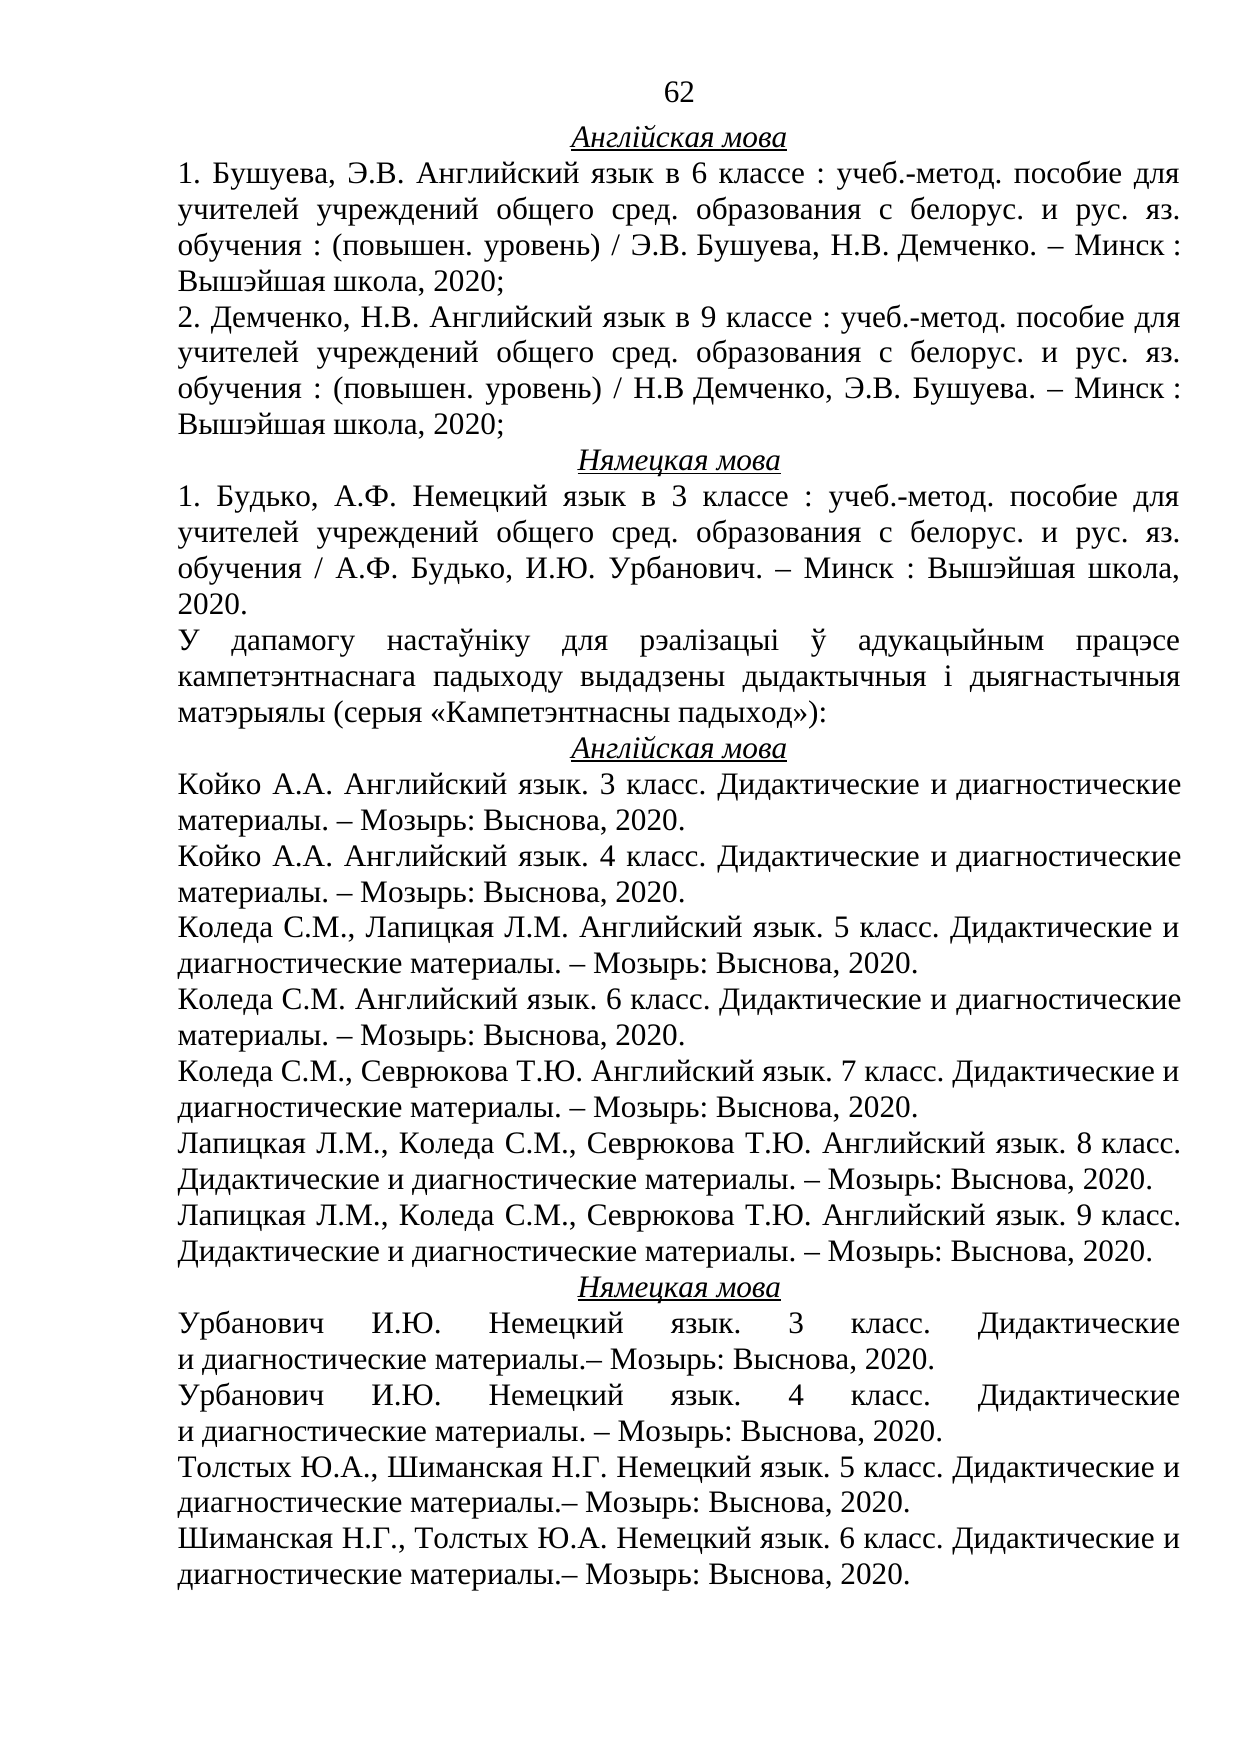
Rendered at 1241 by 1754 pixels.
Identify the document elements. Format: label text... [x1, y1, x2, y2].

text 1. Будько, А.Ф. Немецкий язык в 3 классе : учеб.-метод. пособие для учителей учреждений общего сред. образования с белорус. и рус. яз. обучения / А.Ф. Будько, И.Ю. Урбанович. – Минск : Вышэйшая школа, 2020. [177, 477, 1181, 621]
text Урбанович И.Ю. Немецкий язык. 4 класс. Дидактические и диагностические материалы. – Мозырь: Выснова, 2020. [177, 1376, 1181, 1448]
text 1. Бушуева, Э.В. Английский язык в 6 классе : учеб.-метод. пособие для учителей учреждений общего сред. образования с белорус. и рус. яз. обучения : (повышен. уровень) / Э.В. Бушуева, Н.В. Демченко. – Минск : Вышэйшая школа, 2020; [177, 154, 1181, 298]
text Англійская мова [177, 118, 1181, 154]
text Шиманская Н.Г., Толстых Ю.А. Немецкий язык. 6 класс. Дидактические и диагностические материалы.– Мозырь: Выснова, 2020. [177, 1520, 1181, 1592]
text Коледа С.М., Севрюкова Т.Ю. Английский язык. 7 класс. Дидактические и диагностические материалы. – Мозырь: Выснова, 2020. [177, 1052, 1181, 1124]
text Лапицкая Л.М., Коледа С.М., Севрюкова Т.Ю. Английский язык. 8 класс. Дидактические и диагностические материалы. – Мозырь: Выснова, 2020. [177, 1124, 1181, 1196]
text Коледа С.М., Лапицкая Л.М. Английский язык. 5 класс. Дидактические и диагностические материалы. – Мозырь: Выснова, 2020. [177, 909, 1181, 981]
text Нямецкая мова [177, 442, 1181, 477]
text Нямецкая мова [177, 1268, 1181, 1304]
text Лапицкая Л.М., Коледа С.М., Севрюкова Т.Ю. Английский язык. 9 класс. Дидактические и диагностические материалы. – Мозырь: Выснова, 2020. [177, 1196, 1181, 1268]
text 2. Демченко, Н.В. Английский язык в 9 классе : учеб.-метод. пособие для учителей учреждений общего сред. образования с белорус. и рус. яз. обучения : (повышен. уровень) / Н.В Демченко, Э.В. Бушуева. – Минск : Вышэйшая школа, 2020; [177, 298, 1181, 442]
text Толстых Ю.А., Шиманская Н.Г. Немецкий язык. 5 класс. Дидактические и диагностические материалы.– Мозырь: Выснова, 2020. [177, 1448, 1181, 1520]
text Англійская мова [177, 729, 1181, 765]
text Койко А.А. Английский язык. 3 класс. Дидактические и диагностические материалы. – Мозырь: Выснова, 2020. [177, 765, 1181, 837]
text У дапамогу настаўніку для рэалізацыі ў адукацыйным працэсе кампетэнтнаснага падыходу выдадзены дыдактычныя і дыягнастычныя матэрыялы (серыя «Кампетэнтнасны падыход»): [177, 621, 1181, 729]
text Урбанович И.Ю. Немецкий язык. 3 класс. Дидактические и диагностические материалы.– Мозырь: Выснова, 2020. [177, 1304, 1181, 1376]
text Коледа С.М. Английский язык. 6 класс. Дидактические и диагностические материалы. – Мозырь: Выснова, 2020. [177, 981, 1181, 1052]
text Койко А.А. Английский язык. 4 класс. Дидактические и диагностические материалы. – Мозырь: Выснова, 2020. [177, 837, 1181, 909]
